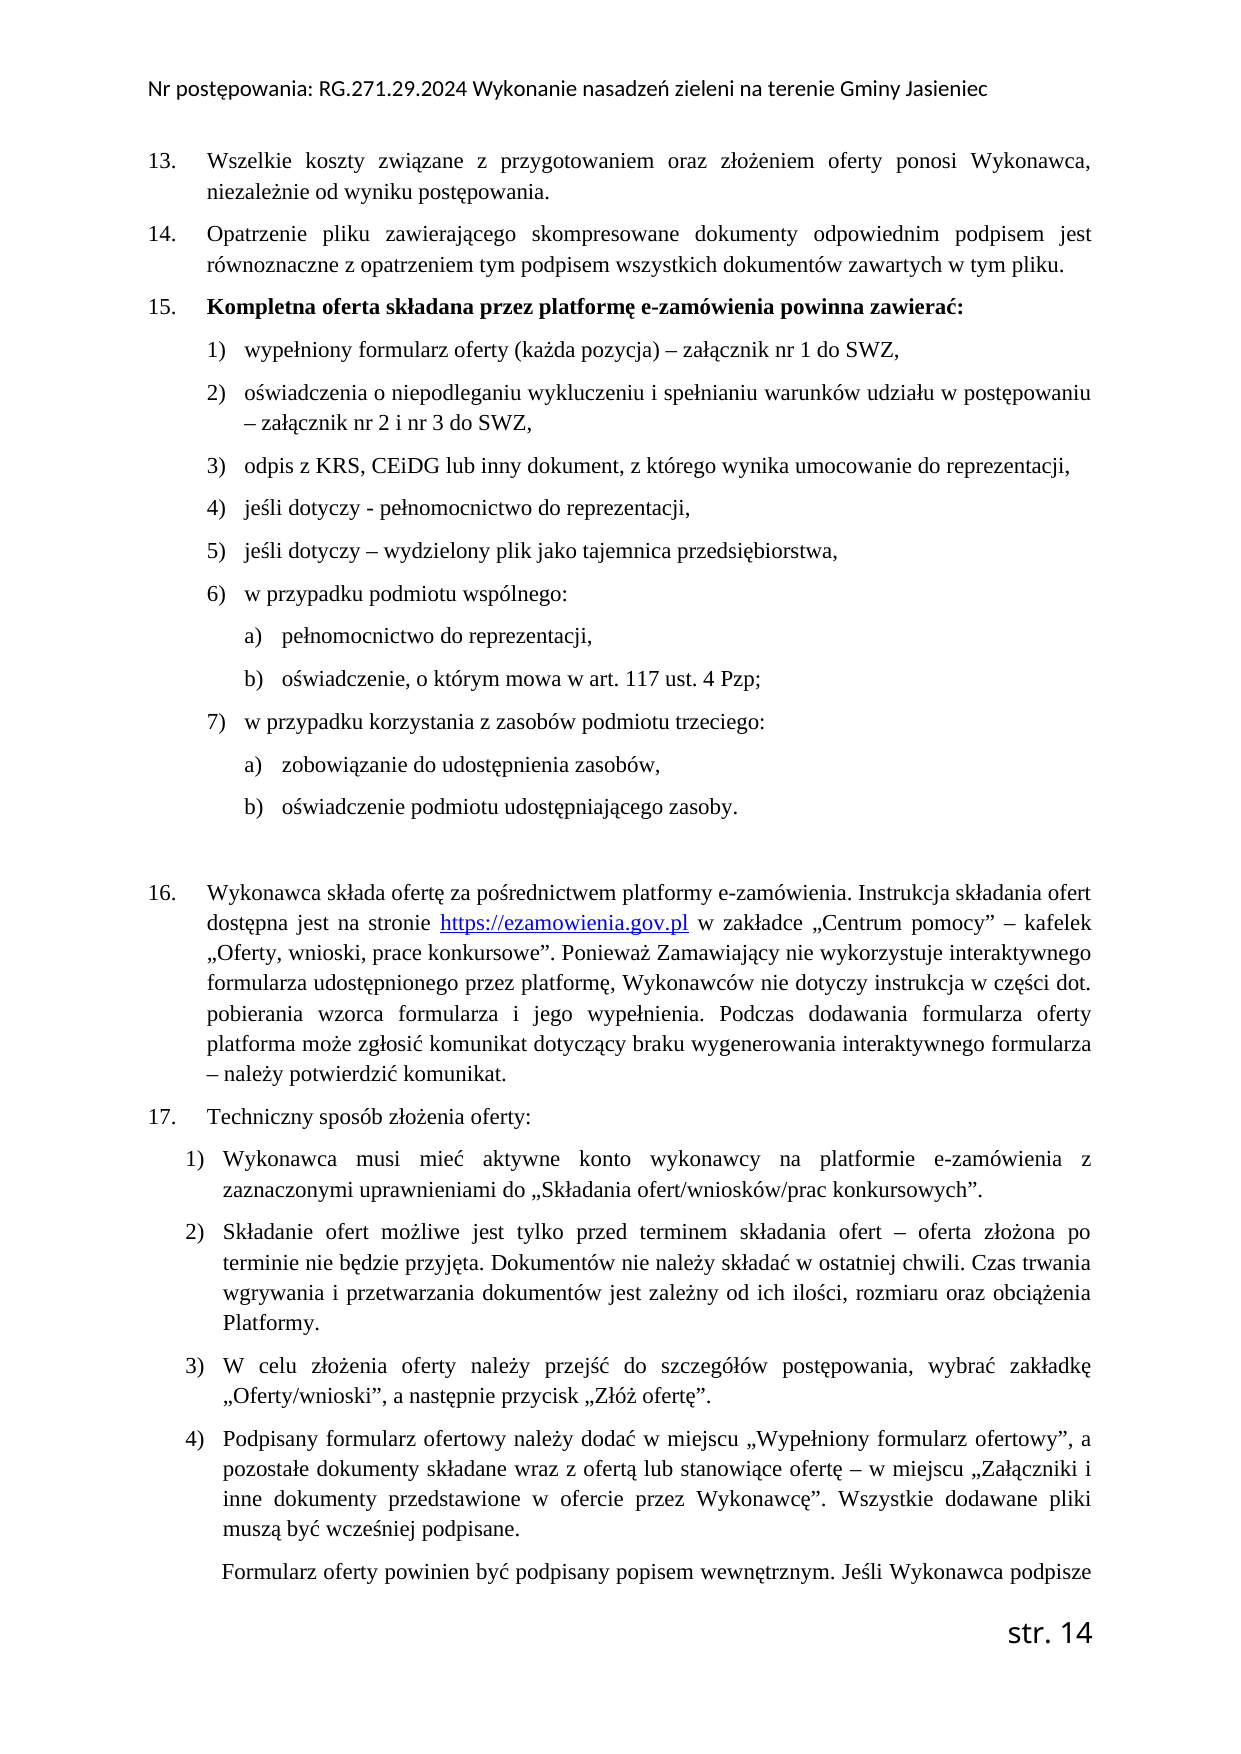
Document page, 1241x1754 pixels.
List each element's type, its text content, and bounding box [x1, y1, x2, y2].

list W celu złożenia oferty należy przejść do szczegółów postępowania, wybrać zakładkę „Oferty/wnioski”, a następnie przycisk „Złóż ofertę”. [185, 1352, 1093, 1408]
list oświadczenie podmiotu udostępniającego zasoby. [244, 793, 1093, 820]
list w przypadku korzystania z zasobów podmiotu trzeciego: [207, 708, 1093, 734]
list Podpisany formularz ofertowy należy dodać w miejscu „Wypełniony formularz ofertowy”, a pozostałe dokumenty składane wraz z ofertą lub stanowiące ofertę – w miejscu „Załączniki i inne dokumenty przedstawione w ofercie przez Wykonawcę”. Wszystkie dodawane pliki muszą być wcześniej podpisane. [185, 1425, 1093, 1542]
list oświadczenia o niepodleganiu wykluczeniu i spełnianiu warunków udziału w postępowaniu – załącznik nr 2 i nr 3 do SWZ, [207, 379, 1093, 435]
list Techniczny sposób złożenia oferty: [148, 1103, 1093, 1129]
list Wykonawca musi mieć aktywne konto wykonawcy na platformie e-zamówienia z zaznaczonymi uprawnieniami do „Składania ofert/wniosków/prac konkursowych”. [185, 1146, 1093, 1202]
list pełnomocnictwo do reprezentacji, [244, 623, 1093, 649]
list Wykonawca składa ofertę za pośrednictwem platformy e-zamówienia. Instrukcja składania ofert dostępna jest na stronie https://ezamowienia.gov.pl w zakładce „Centrum pomocy” – kafelek „Oferty, wnioski, prace konkursowe”. Ponieważ Zamawiający nie wykorzystuje interaktywnego formularza udostępnionego przez platformę, Wykonawców nie dotyczy instrukcja w części dot. pobierania wzorca formularza i jego wypełnienia. Podczas dodawania formularza oferty platforma może zgłosić komunikat dotyczący braku wygenerowania interaktywnego formularza – należy potwierdzić komunikat. [148, 879, 1093, 1086]
list oświadczenie, o którym mowa w art. 117 ust. 4 Pzp; [244, 665, 1093, 692]
list jeśli dotyczy – wydzielony plik jako tajemnica przedsiębiorstwa, [207, 537, 1093, 563]
list Kompletna oferta składana przez platformę e-zamówienia powinna zawierać: [148, 293, 1093, 320]
list Wszelkie koszty związane z przygotowaniem oraz złożeniem oferty ponosi Wykonawca, niezależnie od wyniku postępowania. [148, 148, 1093, 204]
list zobowiązanie do udostępnienia zasobów, [244, 751, 1093, 777]
list w przypadku podmiotu wspólnego: [207, 580, 1093, 606]
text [221, 1558, 1093, 1584]
list wypełniony formularz oferty (każda pozycja) – załącznik nr 1 do SWZ, [207, 336, 1093, 362]
list jeśli dotyczy - pełnomocnictwo do reprezentacji, [207, 494, 1093, 521]
list odpis z KRS, CEiDG lub inny dokument, z którego wynika umocowanie do reprezentacji, [207, 452, 1093, 478]
list Opatrzenie pliku zawierającego skompresowane dokumenty odpowiednim podpisem jest równoznaczne z opatrzeniem tym podpisem wszystkich dokumentów zawartych w tym pliku. [148, 221, 1093, 277]
list Składanie ofert możliwe jest tylko przed terminem składania ofert – oferta złożona po terminie nie będzie przyjęta. Dokumentów nie należy składać w ostatniej chwili. Czas trwania wgrywania i przetwarzania dokumentów jest zależny od ich ilości, rozmiaru oraz obciążenia Platformy. [185, 1218, 1093, 1335]
